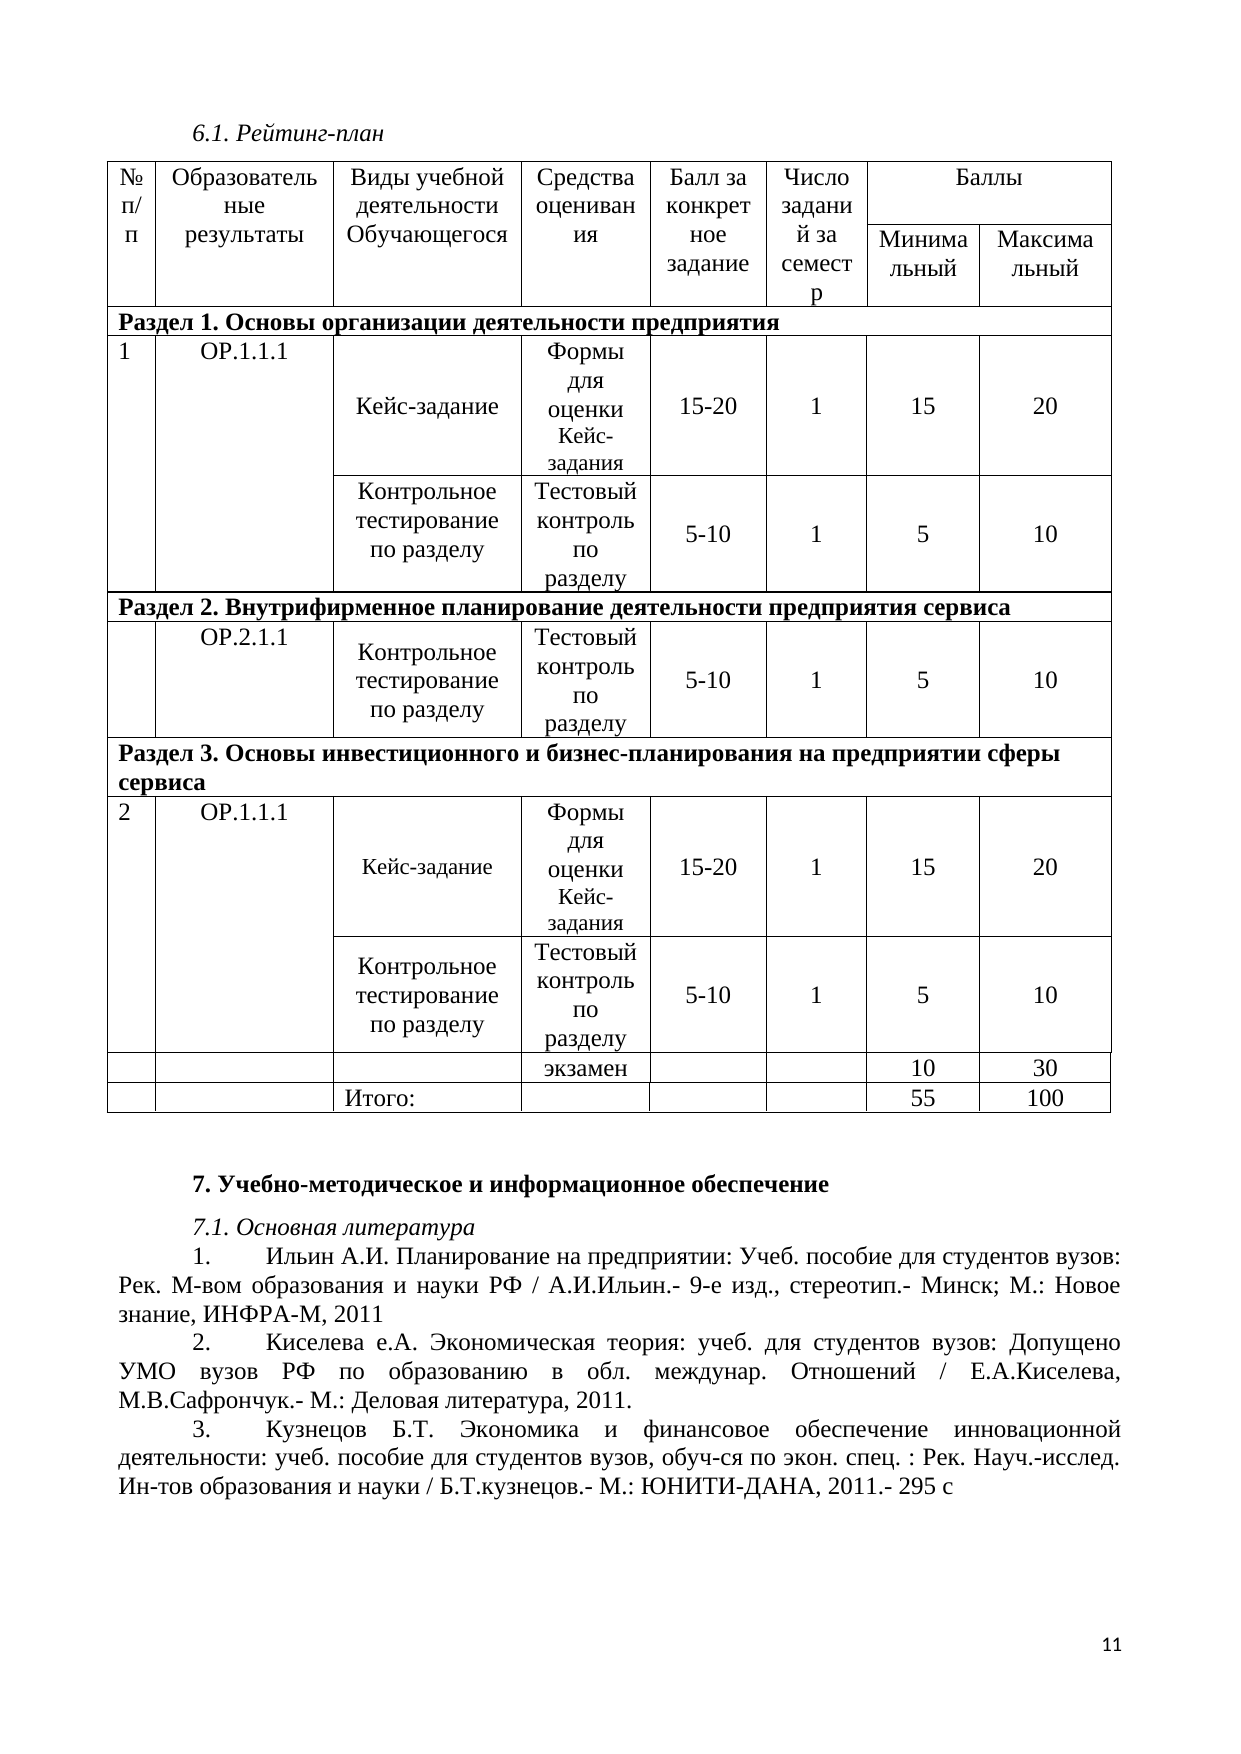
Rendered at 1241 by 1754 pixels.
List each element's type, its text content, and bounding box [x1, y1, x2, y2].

table_cell 10 [980, 476, 1111, 591]
table_cell Раздел 1. Основы организации деятельности предприятия [108, 307, 1111, 335]
table_cell [108, 1083, 155, 1111]
table_cell ОР.1.1.1 [156, 797, 333, 1052]
table_cell [767, 1053, 866, 1082]
table_cell 2 [108, 797, 155, 1052]
table_cell Кейс-задание [334, 336, 521, 475]
table_cell 15 [867, 336, 979, 475]
table_cell 1 [767, 622, 866, 737]
table_header Балл за конкретное задание [651, 162, 766, 306]
text 7. Учебно-методическое и информационное обеспечение [118, 1169, 1122, 1198]
table_cell Тестовый контроль по разделу [522, 476, 650, 591]
table_cell 15-20 [651, 797, 766, 936]
table_cell 5 [867, 476, 979, 591]
list Киселева е.А. Экономическая теория: учеб. для студентов вузов: Допущено УМО вузов РФ по образованию в обл. междунар. Отношений / Е.А.Киселева, М.В.Сафрончук.- М.: Деловая литература, 2011. [118, 1327, 1122, 1414]
table_cell экзамен [522, 1053, 650, 1082]
table_cell 1 [767, 797, 866, 936]
table_cell [156, 1083, 333, 1111]
table_cell 100 [980, 1083, 1110, 1111]
table_cell Контрольное тестирование по разделу [334, 476, 521, 591]
table_cell 5 [867, 937, 979, 1052]
table_header Число заданий за семестр [767, 162, 867, 306]
table_cell 1 [108, 336, 155, 591]
table_cell 20 [980, 336, 1111, 475]
table_cell 5-10 [651, 937, 766, 1052]
table_cell 10 [980, 937, 1111, 1052]
text 7.1. Основная литература [118, 1212, 1122, 1241]
table_cell 1 [767, 336, 866, 475]
table_cell Кейс-задание [334, 797, 521, 936]
table_cell [108, 1053, 155, 1082]
table_cell 5-10 [651, 476, 766, 591]
table_cell 10 [867, 1053, 979, 1082]
table_cell Формы для оценки Кейс-задания [522, 797, 650, 936]
table_cell ОР.2.1.1 [156, 622, 333, 737]
text 6.1. Рейтинг-план [118, 118, 1122, 147]
table_cell 5 [867, 622, 979, 737]
table_header № п/п [108, 162, 155, 306]
table_cell 10 [980, 622, 1111, 737]
table_cell Тестовый контроль по разделу [522, 622, 650, 737]
table_cell [334, 1053, 521, 1082]
table_cell 20 [980, 797, 1111, 936]
table_cell 15 [867, 797, 979, 936]
table_cell 1 [767, 937, 866, 1052]
table_header Образовательные результаты [156, 162, 333, 306]
table_cell Раздел 2. Внутрифирменное планирование деятельности предприятия сервиса [108, 593, 1111, 621]
table_cell Формы для оценки Кейс-задания [522, 336, 650, 475]
table_cell Минимальный [868, 225, 979, 306]
table_cell Контрольное тестирование по разделу [334, 622, 521, 737]
table_header Средства оценивания [522, 162, 650, 306]
table_cell Итого: [334, 1083, 521, 1111]
table_cell Раздел 3. Основы инвестиционного и бизнес-планирования на предприятии сферы сервиса [108, 738, 1111, 796]
table_header Баллы [868, 162, 1111, 224]
table_cell 30 [980, 1053, 1110, 1082]
table_cell Тестовый контроль по разделу [522, 937, 650, 1052]
table_cell [650, 1083, 766, 1111]
table_cell 55 [867, 1083, 979, 1111]
table_cell [767, 1083, 866, 1111]
table_header Виды учебной деятельности Обучающегося [334, 162, 521, 306]
table_cell Контрольное тестирование по разделу [334, 937, 521, 1052]
list Ильин А.И. Планирование на предприятии: Учеб. пособие для студентов вузов: Рек. М-вом образования и науки РФ / А.И.Ильин.- 9-е изд., стереотип.- Минск; М.: Новое знание, ИНФРА-М, 2011 [118, 1241, 1122, 1327]
table_cell [156, 1053, 333, 1082]
table_cell [108, 622, 155, 737]
table_cell 5-10 [651, 622, 766, 737]
table_cell 15-20 [651, 336, 766, 475]
table_cell ОР.1.1.1 [156, 336, 333, 591]
list Кузнецов Б.Т. Экономика и финансовое обеспечение инновационной деятельности: учеб. пособие для студентов вузов, обуч-ся по экон. спец. : Рек. Науч.-исслед. Ин-тов образования и науки / Б.Т.кузнецов.- М.: ЮНИТИ-ДАНА, 2011.- 295 с [118, 1414, 1122, 1500]
table_cell 1 [767, 476, 866, 591]
table_cell Максимальный [980, 225, 1111, 306]
table_cell [651, 1053, 766, 1082]
table_cell [522, 1083, 649, 1111]
